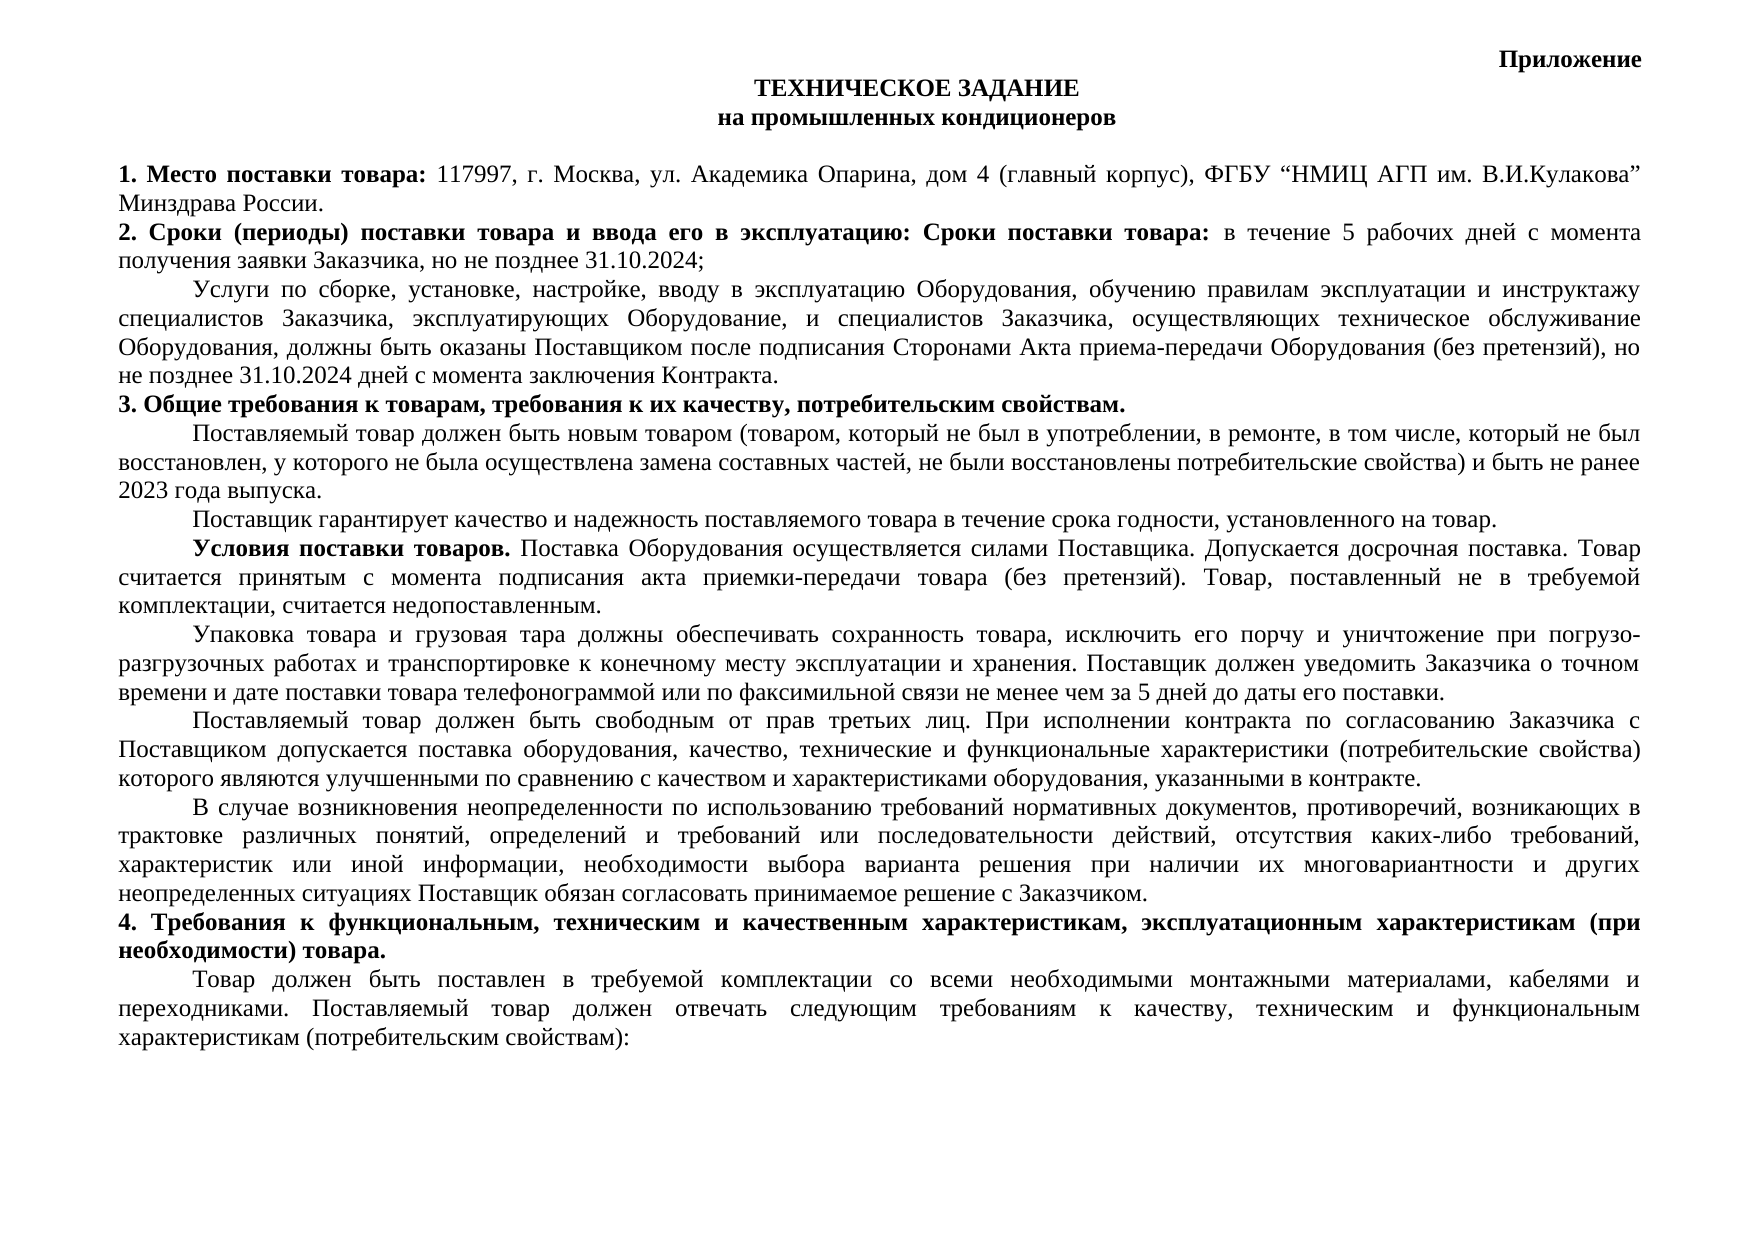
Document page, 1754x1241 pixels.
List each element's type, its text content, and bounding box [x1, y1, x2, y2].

text 3. Общие требования к товарам, требования к их качеству, потребительским свойствам. [118, 389, 1642, 418]
text на промышленных кондиционеров [118, 102, 1642, 131]
text В случае возникновения неопределенности по использованию требований нормативных документов, противоречий, возникающих в трактовке различных понятий, определений и требований или последовательности действий, отсутствия каких-либо требований, характеристик или иной информации, необходимости выбора варианта решения при наличии их многовариантности и других неопределенных ситуациях Поставщик обязан согласовать принимаемое решение с Заказчиком. [118, 792, 1642, 907]
text Условия поставки товаров. Поставка Оборудования осуществляется силами Поставщика. Допускается досрочная поставка. Товар считается принятым с момента подписания акта приемки-передачи товара (без претензий). Товар, поставленный не в требуемой комплектации, считается недопоставленным. [118, 533, 1642, 619]
text ТЕХНИЧЕСКОЕ ЗАДАНИЕ [118, 73, 1642, 102]
text Поставляемый товар должен быть новым товаром (товаром, который не был в употреблении, в ремонте, в том числе, который не был восстановлен, у которого не была осуществлена замена составных частей, не были восстановлены потребительские свойства) и быть не ранее 2023 года выпуска. [118, 418, 1642, 504]
text Поставщик гарантирует качество и надежность поставляемого товара в течение срока годности, установленного на товар. [118, 504, 1642, 533]
text Товар должен быть поставлен в требуемой комплектации со всеми необходимыми монтажными материалами, кабелями и переходниками. Поставляемый товар должен отвечать следующим требованиям к качеству, техническим и функциональным характеристикам (потребительским свойствам): [118, 964, 1642, 1051]
text Приложение [118, 44, 1642, 73]
text 1. Место поставки товара: 117997, г. Москва, ул. Академика Опарина, дом 4 (главный корпус), ФГБУ “НМИЦ АГП им. В.И.Кулакова” Минздрава России. [118, 159, 1642, 217]
text 4. Требования к функциональным, техническим и качественным характеристикам, эксплуатационным характеристикам (при необходимости) товара. [118, 907, 1642, 964]
text 2. Сроки (периоды) поставки товара и ввода его в эксплуатацию: Сроки поставки товара: в течение 5 рабочих дней с момента получения заявки Заказчика, но не позднее 31.10.2024; [118, 217, 1642, 274]
text Поставляемый товар должен быть свободным от прав третьих лиц. При исполнении контракта по согласованию Заказчика с Поставщиком допускается поставка оборудования, качество, технические и функциональные характеристики (потребительские свойства) которого являются улучшенными по сравнению с качеством и характеристиками оборудования, указанными в контракте. [118, 706, 1642, 792]
text Услуги по сборке, установке, настройке, вводу в эксплуатацию Оборудования, обучению правилам эксплуатации и инструктажу специалистов Заказчика, эксплуатирующих Оборудование, и специалистов Заказчика, осуществляющих техническое обслуживание Оборудования, должны быть оказаны Поставщиком после подписания Сторонами Акта приема-передачи Оборудования (без претензий), но не позднее 31.10.2024 дней с момента заключения Контракта. [118, 274, 1642, 389]
text Упаковка товара и грузовая тара должны обеспечивать сохранность товара, исключить его порчу и уничтожение при погрузо-разгрузочных работах и транспортировке к конечному месту эксплуатации и хранения. Поставщик должен уведомить Заказчика о точном времени и дате поставки товара телефонограммой или по факсимильной связи не менее чем за 5 дней до даты его поставки. [118, 619, 1642, 706]
